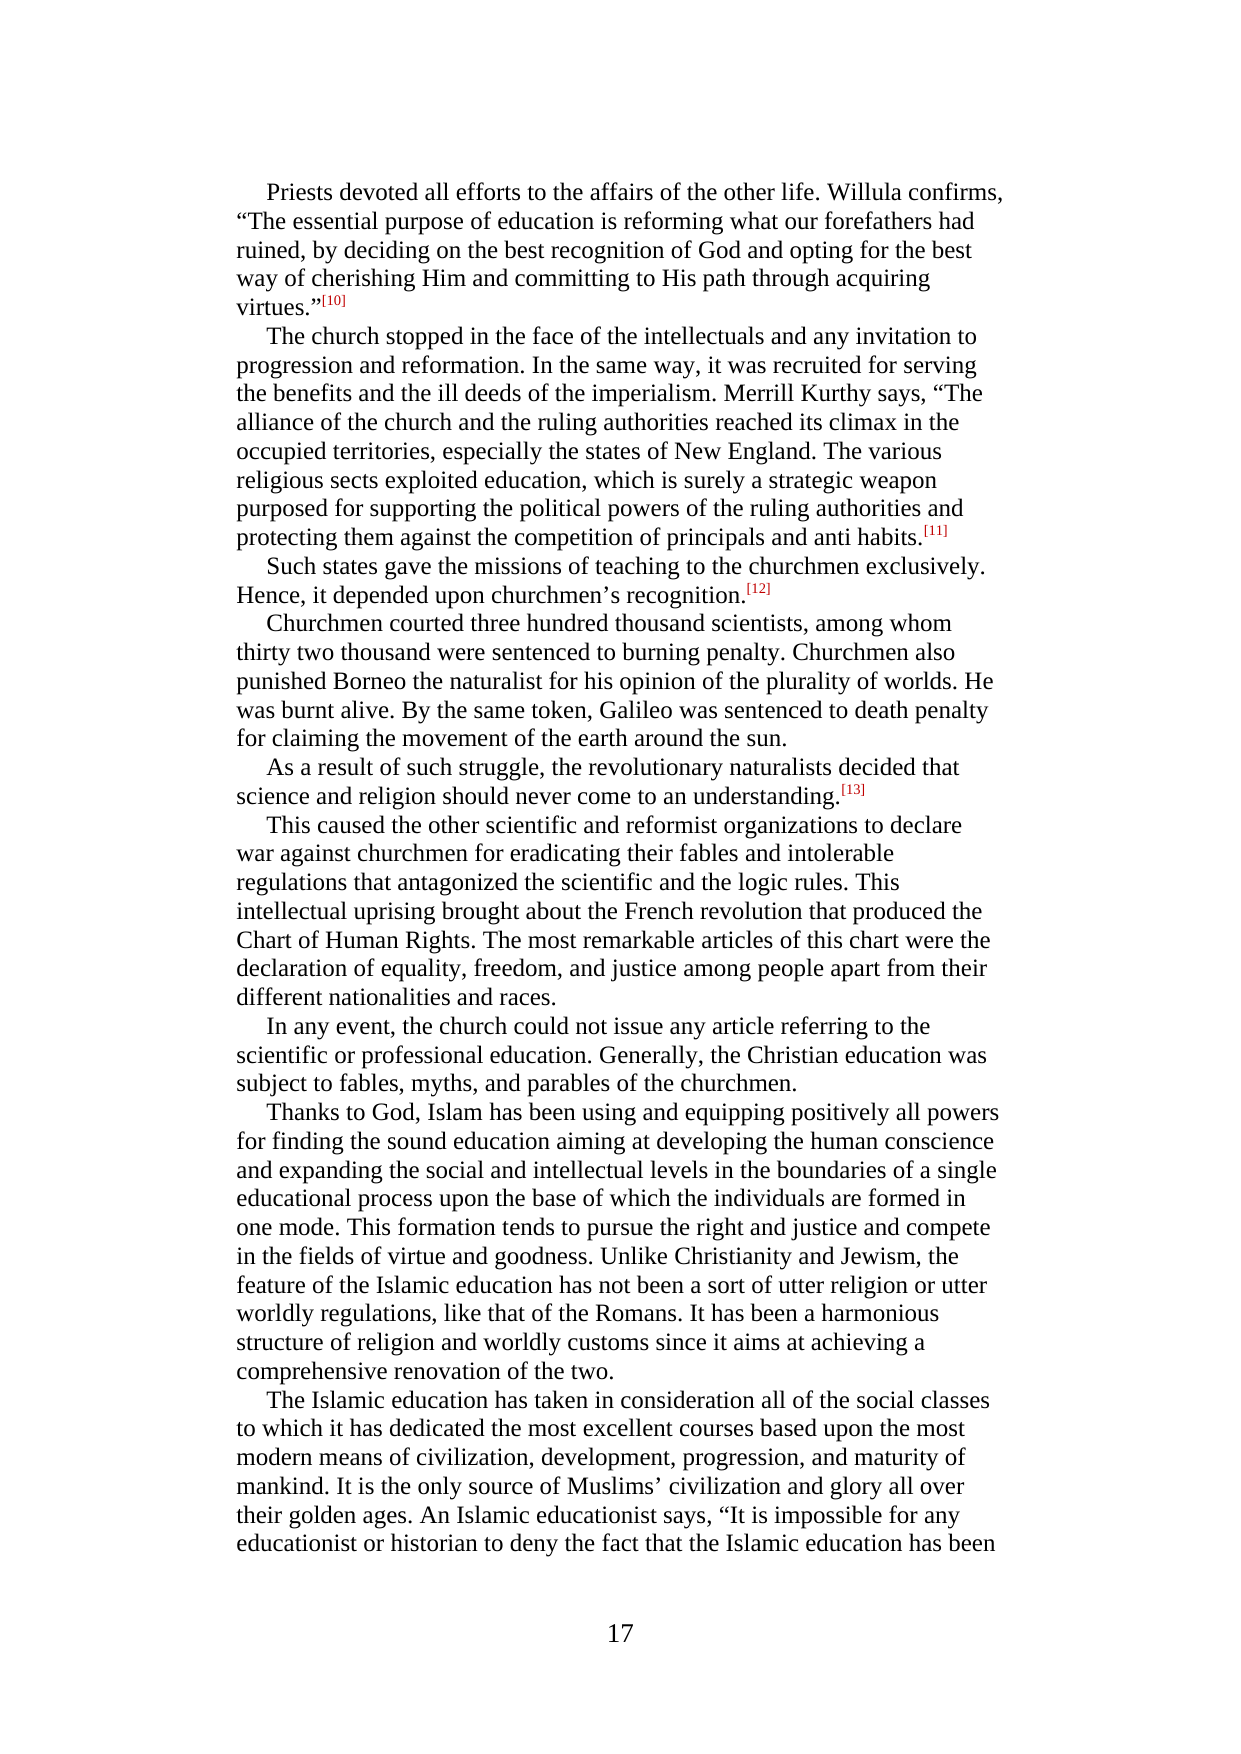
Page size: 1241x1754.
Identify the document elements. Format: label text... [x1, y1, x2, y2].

text Priests devoted all efforts to the affairs of the other life. Willula confirms, “The essential purpose of education is reforming what our forefathers had ruined, by deciding on the best recognition of God and opting for the best way of cherishing Him and committing to His path through acquiring virtues.”[10] [236, 177, 1004, 321]
text The church stopped in the face of the intellectuals and any invitation to progression and reformation. In the same way, it was recruited for serving the benefits and the ill deeds of the imperialism. Merrill Kurthy says, “The alliance of the church and the ruling authorities reached its climax in the occupied territories, especially the states of New England. The various religious sects exploited education, which is surely a strategic weapon purposed for supporting the political powers of the ruling authorities and protecting them against the competition of principals and anti habits.[11] [236, 321, 1004, 551]
text Such states gave the missions of teaching to the churchmen exclusively. Hence, it depended upon churchmen’s recognition.[12] [236, 551, 1004, 608]
text As a result of such struggle, the revolutionary naturalists decided that science and religion should never come to an understanding.[13] [236, 752, 1004, 810]
text Thanks to God, Islam has been using and equipping positively all powers for finding the sound education aiming at developing the human conscience and expanding the social and intellectual levels in the boundaries of a single educational process upon the base of which the individuals are formed in one mode. This formation tends to pursue the right and justice and compete in the fields of virtue and goodness. Unlike Christianity and Jewism, the feature of the Islamic education has not been a sort of utter religion or utter worldly regulations, like that of the Romans. It has been a harmonious structure of religion and worldly customs since it aims at achieving a comprehensive renovation of the two. [236, 1097, 1004, 1385]
text In any event, the church could not issue any article referring to the scientific or professional education. Generally, the Christian education was subject to fables, myths, and parables of the churchmen. [236, 1011, 1004, 1097]
text This caused the other scientific and reformist organizations to declare war against churchmen for eradicating their fables and intolerable regulations that antagonized the scientific and the logic rules. This intellectual uprising brought about the French revolution that produced the Chart of Human Rights. The most remarkable articles of this chart were the declaration of equality, freedom, and justice among people apart from their different nationalities and races. [236, 810, 1004, 1011]
text Churchmen courted three hundred thousand scientists, among whom thirty two thousand were sentenced to burning penalty. Churchmen also punished Borneo the naturalist for his opinion of the plurality of worlds. He was burnt alive. By the same token, Galileo was sentenced to death penalty for claiming the movement of the earth around the sun. [236, 608, 1004, 752]
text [236, 1385, 1004, 1557]
